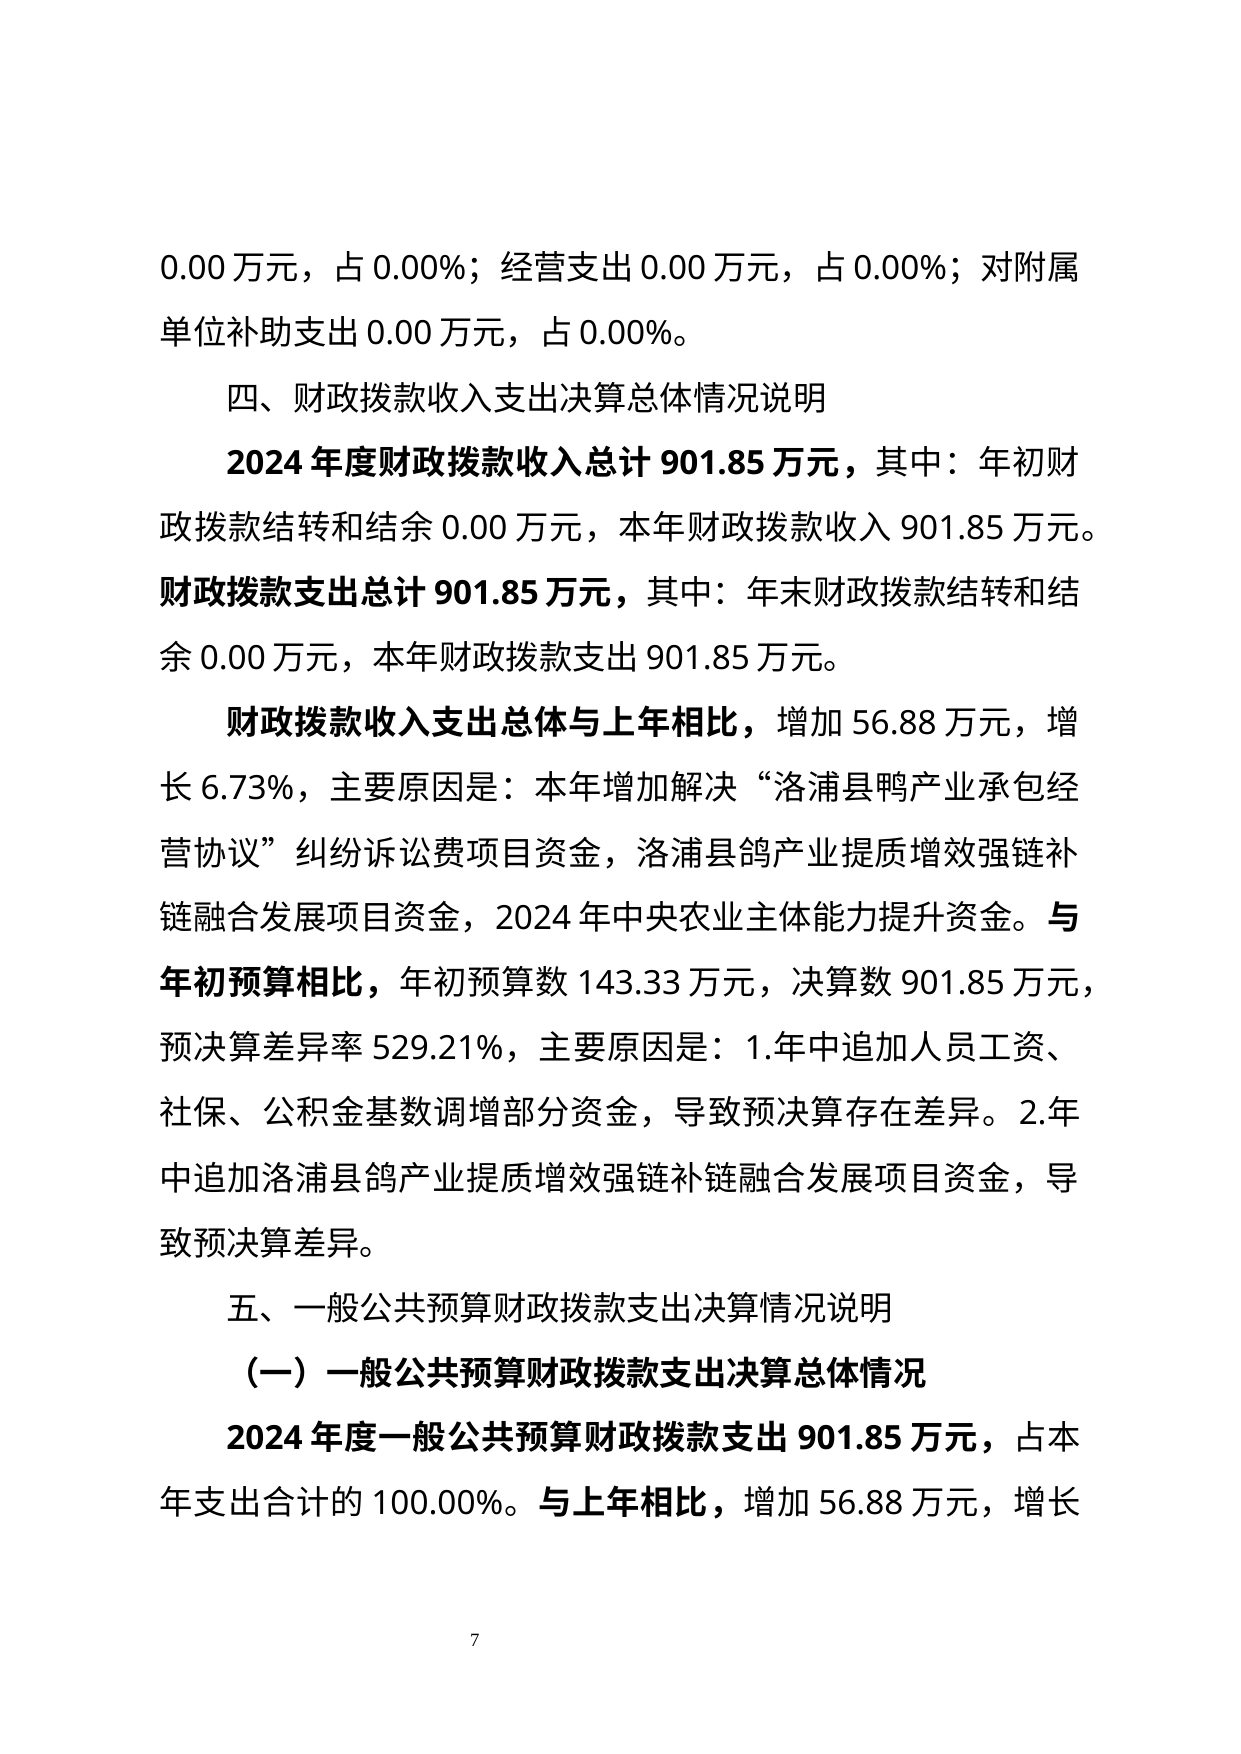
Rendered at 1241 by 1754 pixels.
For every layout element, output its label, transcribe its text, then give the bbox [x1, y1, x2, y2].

text （一）一般公共预算财政拨款支出决算总体情况 [159, 1338, 1081, 1403]
text 财政拨款收入支出总体与上年相比，增加56.88万元，增长6.73%，主要原因是：本年增加解决“洛浦县鸭产业承包经营协议”纠纷诉讼费项目资金，洛浦县鸽产业提质增效强链补链融合发展项目资金，2024年中央农业主体能力提升资金。与年初预算相比，年初预算数143.33万元，决算数901.85万元，预决算差异率529.21%，主要原因是：1.年中追加人员工资、社保、公积金基数调增部分资金，导致预决算存在差异。2.年中追加洛浦县鸽产业提质增效强链补链融合发展项目资金，导致预决算差异。 [159, 688, 1081, 1273]
text 四、财政拨款收入支出决算总体情况说明 [159, 363, 1081, 428]
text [159, 233, 1081, 363]
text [159, 1403, 1081, 1533]
text 2024年度财政拨款收入总计901.85万元，其中：年初财政拨款结转和结余0.00万元，本年财政拨款收入901.85万元。财政拨款支出总计901.85万元，其中：年末财政拨款结转和结余0.00万元，本年财政拨款支出901.85万元。 [159, 428, 1081, 688]
text 五、一般公共预算财政拨款支出决算情况说明 [159, 1273, 1081, 1338]
